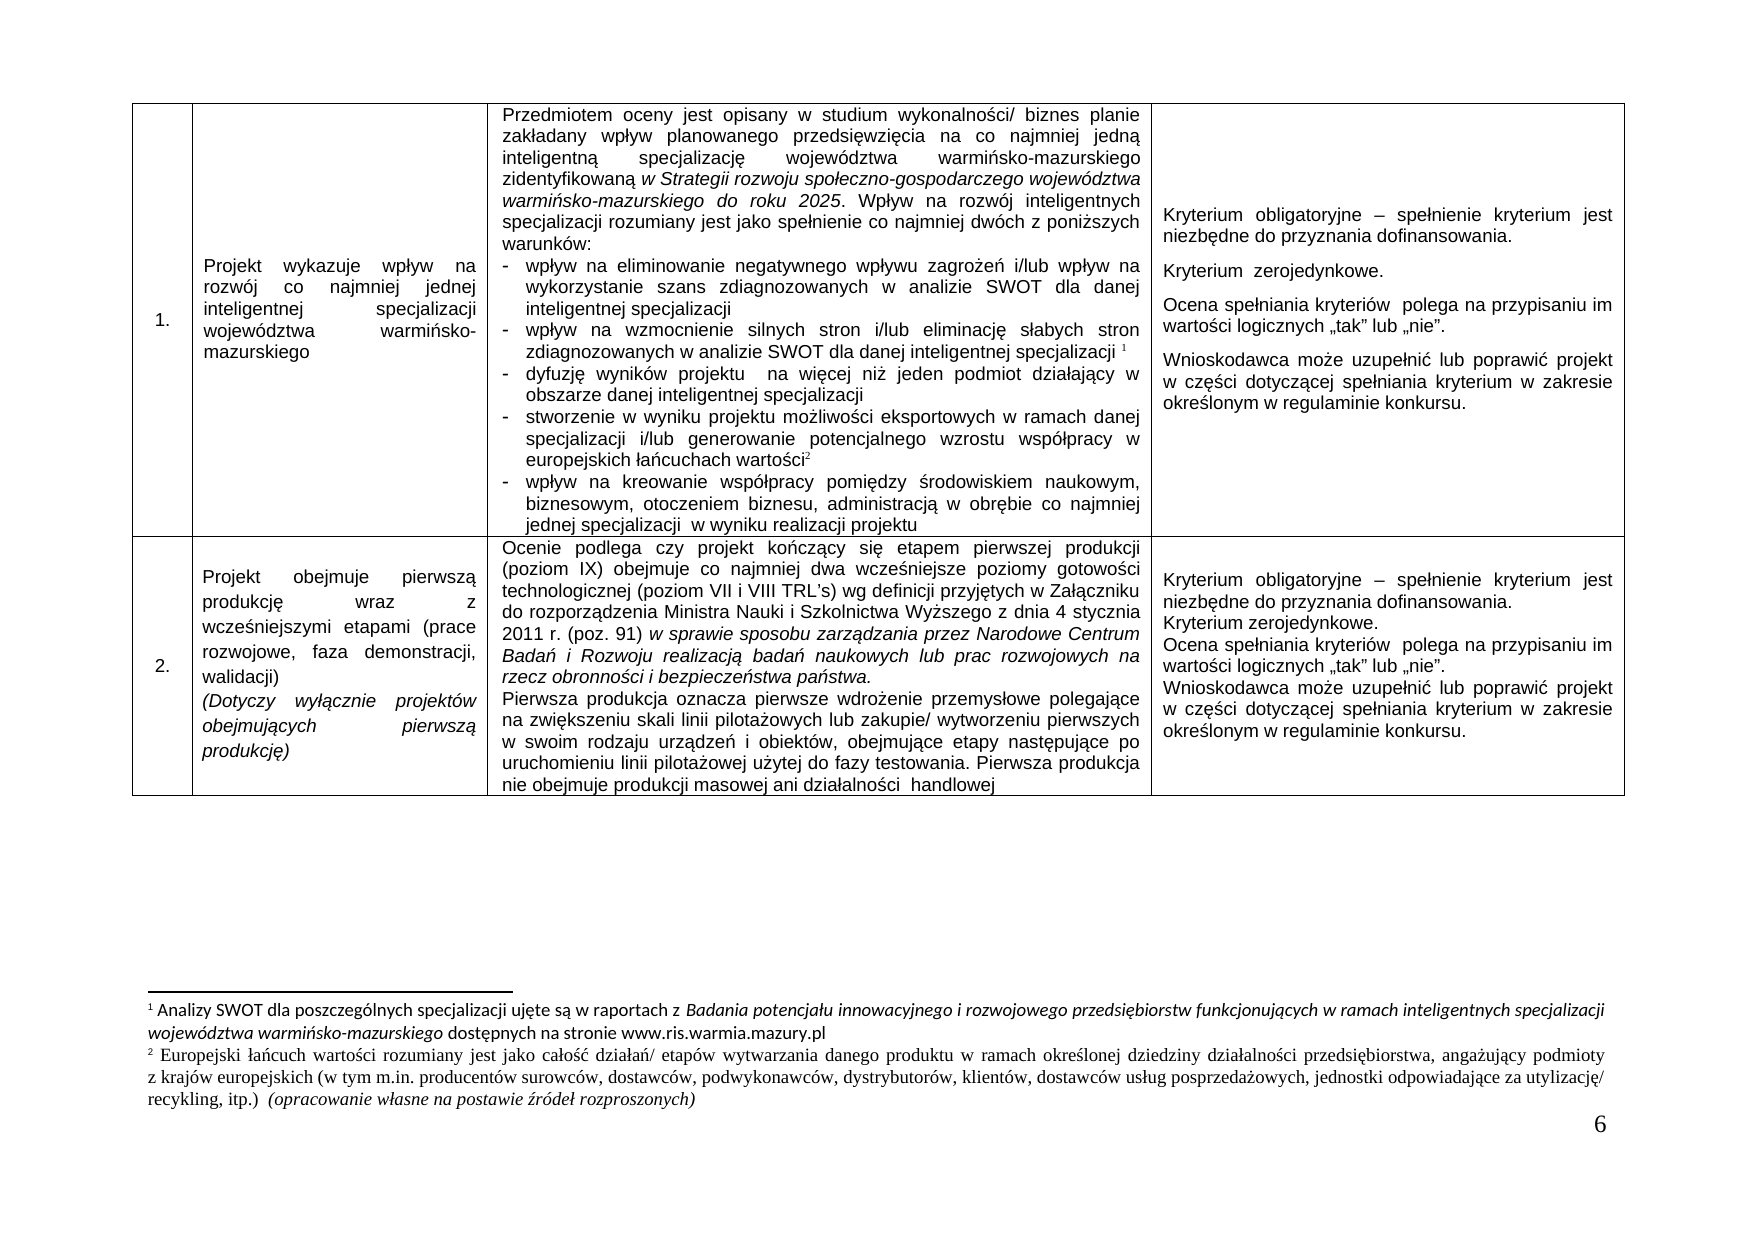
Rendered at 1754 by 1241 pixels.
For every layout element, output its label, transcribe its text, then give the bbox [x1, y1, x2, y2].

table_cell Ocenie podlega czy projekt kończący się etapem pierwszej produkcji (poziom IX) obejmuje co najmniej dwa wcześniejsze poziomy gotowości technologicznej (poziom VII i VIII TRL’s) wg definicji przyjętych w Załączniku do rozporządzenia Ministra Nauki i Szkolnictwa Wyższego z dnia 4 stycznia 2011 r. (poz. 91) w sprawie sposobu zarządzania przez Narodowe Centrum Badań i Rozwoju realizacją badań naukowych lub prac rozwojowych na rzecz obronności i bezpieczeństwa państwa. Pierwsza produkcja oznacza pierwsze wdrożenie przemysłowe polegające na zwiększeniu skali linii pilotażowych lub zakupie/ wytworzeniu pierwszych w swoim rodzaju urządzeń i obiektów, obejmujące etapy następujące po uruchomieniu linii pilotażowej użytej do fazy testowania. Pierwsza produkcja nie obejmuje produkcji masowej ani działalności handlowej [488, 537, 1151, 795]
table_cell Kryterium obligatoryjne – spełnienie kryterium jest niezbędne do przyznania dofinansowania. Kryterium zerojedynkowe. Ocena spełniania kryteriów polega na przypisaniu im wartości logicznych „tak” lub „nie”. Wnioskodawca może uzupełnić lub poprawić projekt w części dotyczącej spełniania kryterium w zakresie określonym w regulaminie konkursu. [1152, 537, 1624, 795]
table_cell Przedmiotem oceny jest opisany w studium wykonalności/ biznes planie zakładany wpływ planowanego przedsięwzięcia na co najmniej jedną inteligentną specjalizację województwa warmińsko-mazurskiego zidentyfikowaną w Strategii rozwoju społeczno-gospodarczego województwa warmińsko-mazurskiego do roku 2025. Wpływ na rozwój inteligentnych specjalizacji rozumiany jest jako spełnienie co najmniej dwóch z poniższych warunków: wpływ na eliminowanie negatywnego wpływu zagrożeń i/lub wpływ na wykorzystanie szans zdiagnozowanych w analizie SWOT dla danej inteligentnej specjalizacji wpływ na wzmocnienie silnych stron i/lub eliminację słabych stron zdiagnozowanych w analizie SWOT dla danej inteligentnej specjalizacji dyfuzję wyników projektu na więcej niż jeden podmiot działający w obszarze danej inteligentnej specjalizacji stworzenie w wyniku projektu możliwości eksportowych w ramach danej specjalizacji i/lub generowanie potencjalnego wzrostu współpracy w europejskich łańcuchach wartości wpływ na kreowanie współpracy pomiędzy środowiskiem naukowym, biznesowym, otoczeniem biznesu, administracją w obrębie co najmniej jednej specjalizacji w wyniku realizacji projektu [488, 104, 1151, 536]
table_cell 2. [133, 537, 192, 795]
table_cell Projekt wykazuje wpływ na rozwój co najmniej jednej inteligentnej specjalizacji województwa warmińsko-mazurskiego [193, 104, 487, 536]
table_cell Projekt obejmuje pierwszą produkcję wraz z wcześniejszymi etapami (prace rozwojowe, faza demonstracji, walidacji) (Dotyczy wyłącznie projektów obejmujących pierwszą produkcję) [193, 537, 487, 795]
table_cell 1. [133, 104, 192, 536]
table_cell Kryterium obligatoryjne – spełnienie kryterium jest niezbędne do przyznania dofinansowania. Kryterium zerojedynkowe. Ocena spełniania kryteriów polega na przypisaniu im wartości logicznych „tak” lub „nie”. Wnioskodawca może uzupełnić lub poprawić projekt w części dotyczącej spełniania kryterium w zakresie określonym w regulaminie konkursu. [1152, 104, 1624, 536]
